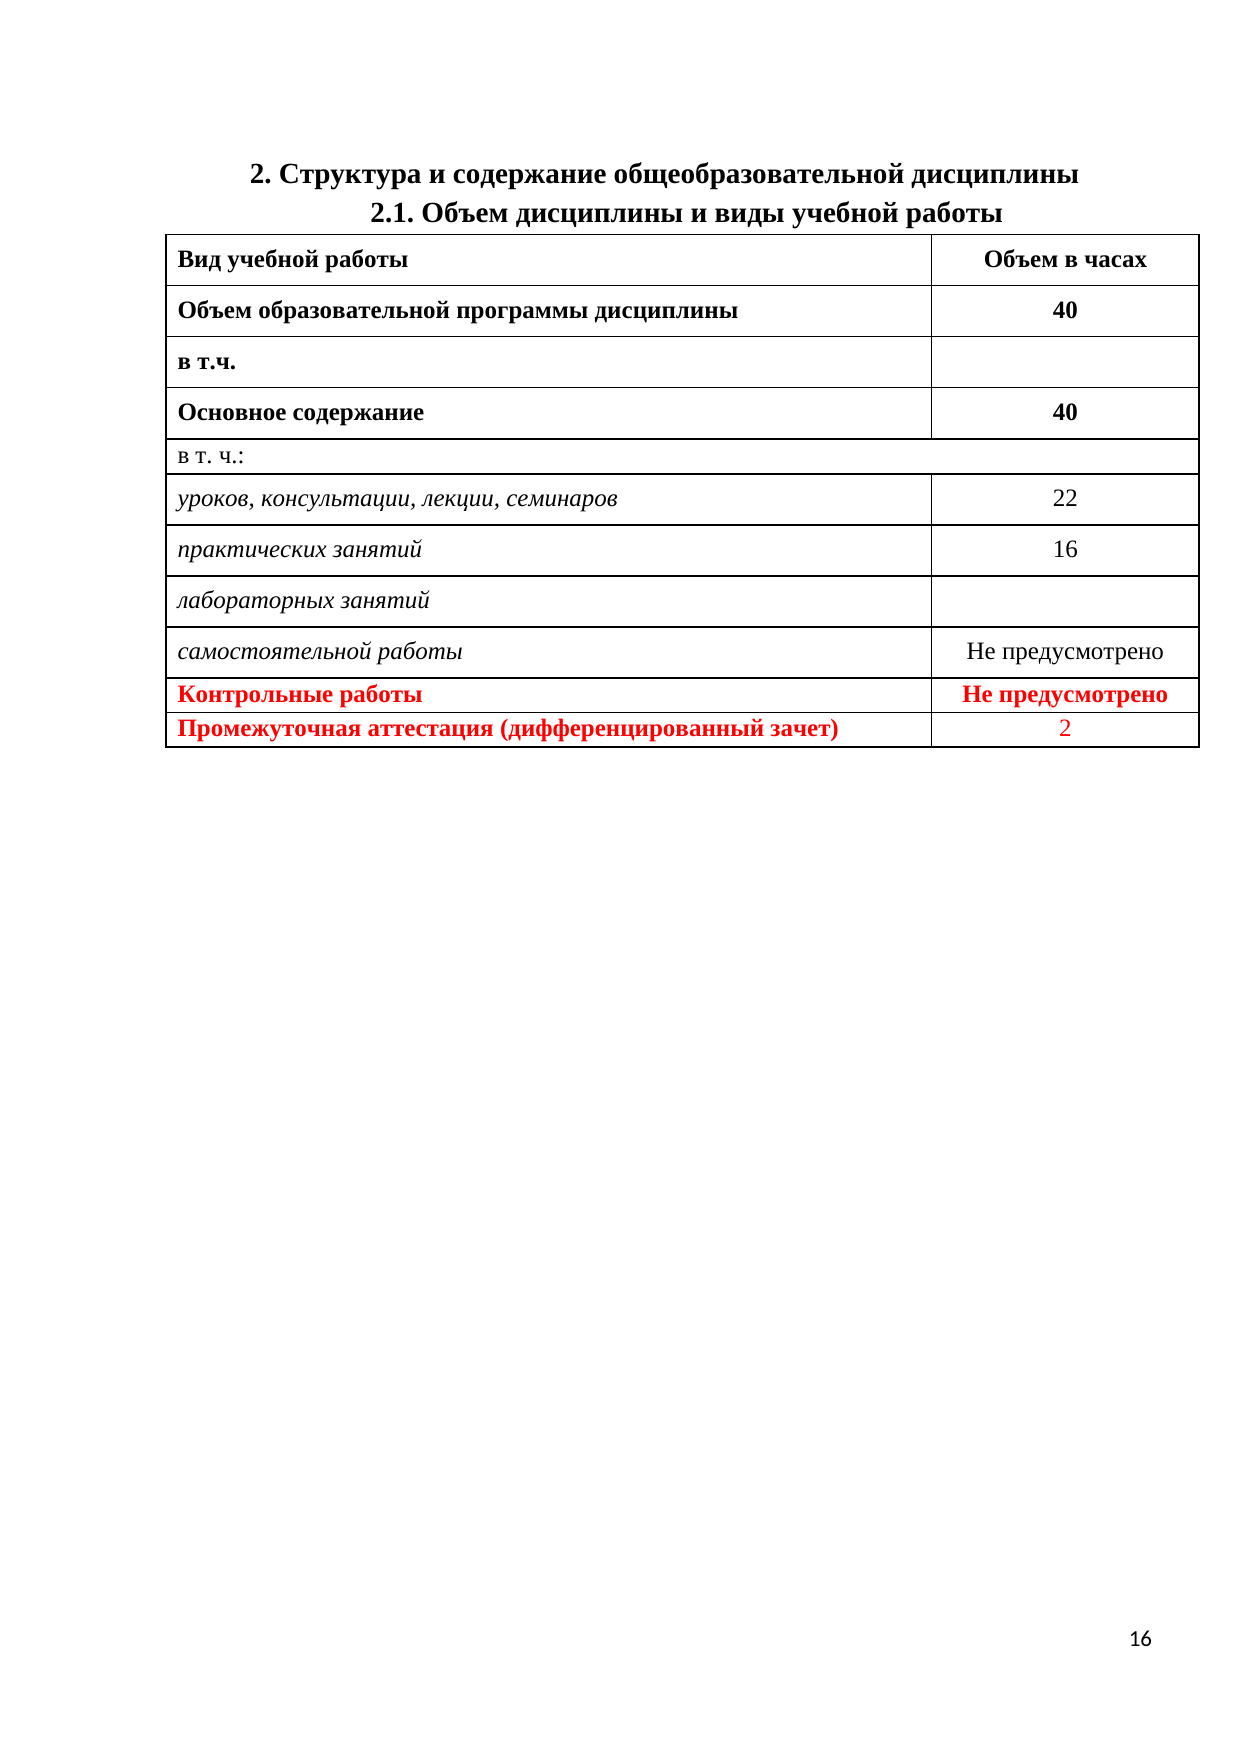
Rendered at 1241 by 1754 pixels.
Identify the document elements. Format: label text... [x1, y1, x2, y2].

table_cell Контрольные работы [167, 679, 931, 712]
table_cell самостоятельной работы [167, 628, 931, 677]
table_cell 40 [932, 388, 1198, 438]
table_cell [932, 337, 1198, 387]
table_cell Промежуточная аттестация (дифференцированный зачет) [167, 713, 931, 746]
table_cell 22 [932, 475, 1198, 524]
table_cell 2 [932, 713, 1198, 746]
table_cell Объем образовательной программы дисциплины [167, 286, 931, 336]
table_header Вид учебной работы [167, 235, 931, 285]
table_cell 40 [932, 286, 1198, 336]
table_cell лабораторных занятий [167, 577, 931, 626]
table_cell практических занятий [167, 526, 931, 575]
table_cell Основное содержание [167, 388, 931, 438]
table_cell [932, 577, 1198, 626]
table_cell Не предусмотрено [932, 628, 1198, 677]
table_header Объем в часах [932, 235, 1198, 285]
table_cell Не предусмотрено [932, 679, 1198, 712]
table_cell 16 [932, 526, 1198, 575]
table_cell в т. ч.: [167, 440, 1198, 473]
subtitle 2. Структура и содержание общеобразовательной дисциплины [177, 157, 1152, 190]
table_cell в т.ч. [167, 337, 931, 387]
table_cell уроков, консультации, лекции, семинаров [167, 475, 931, 524]
text 2.1. Объем дисциплины и виды учебной работы [177, 195, 1152, 229]
